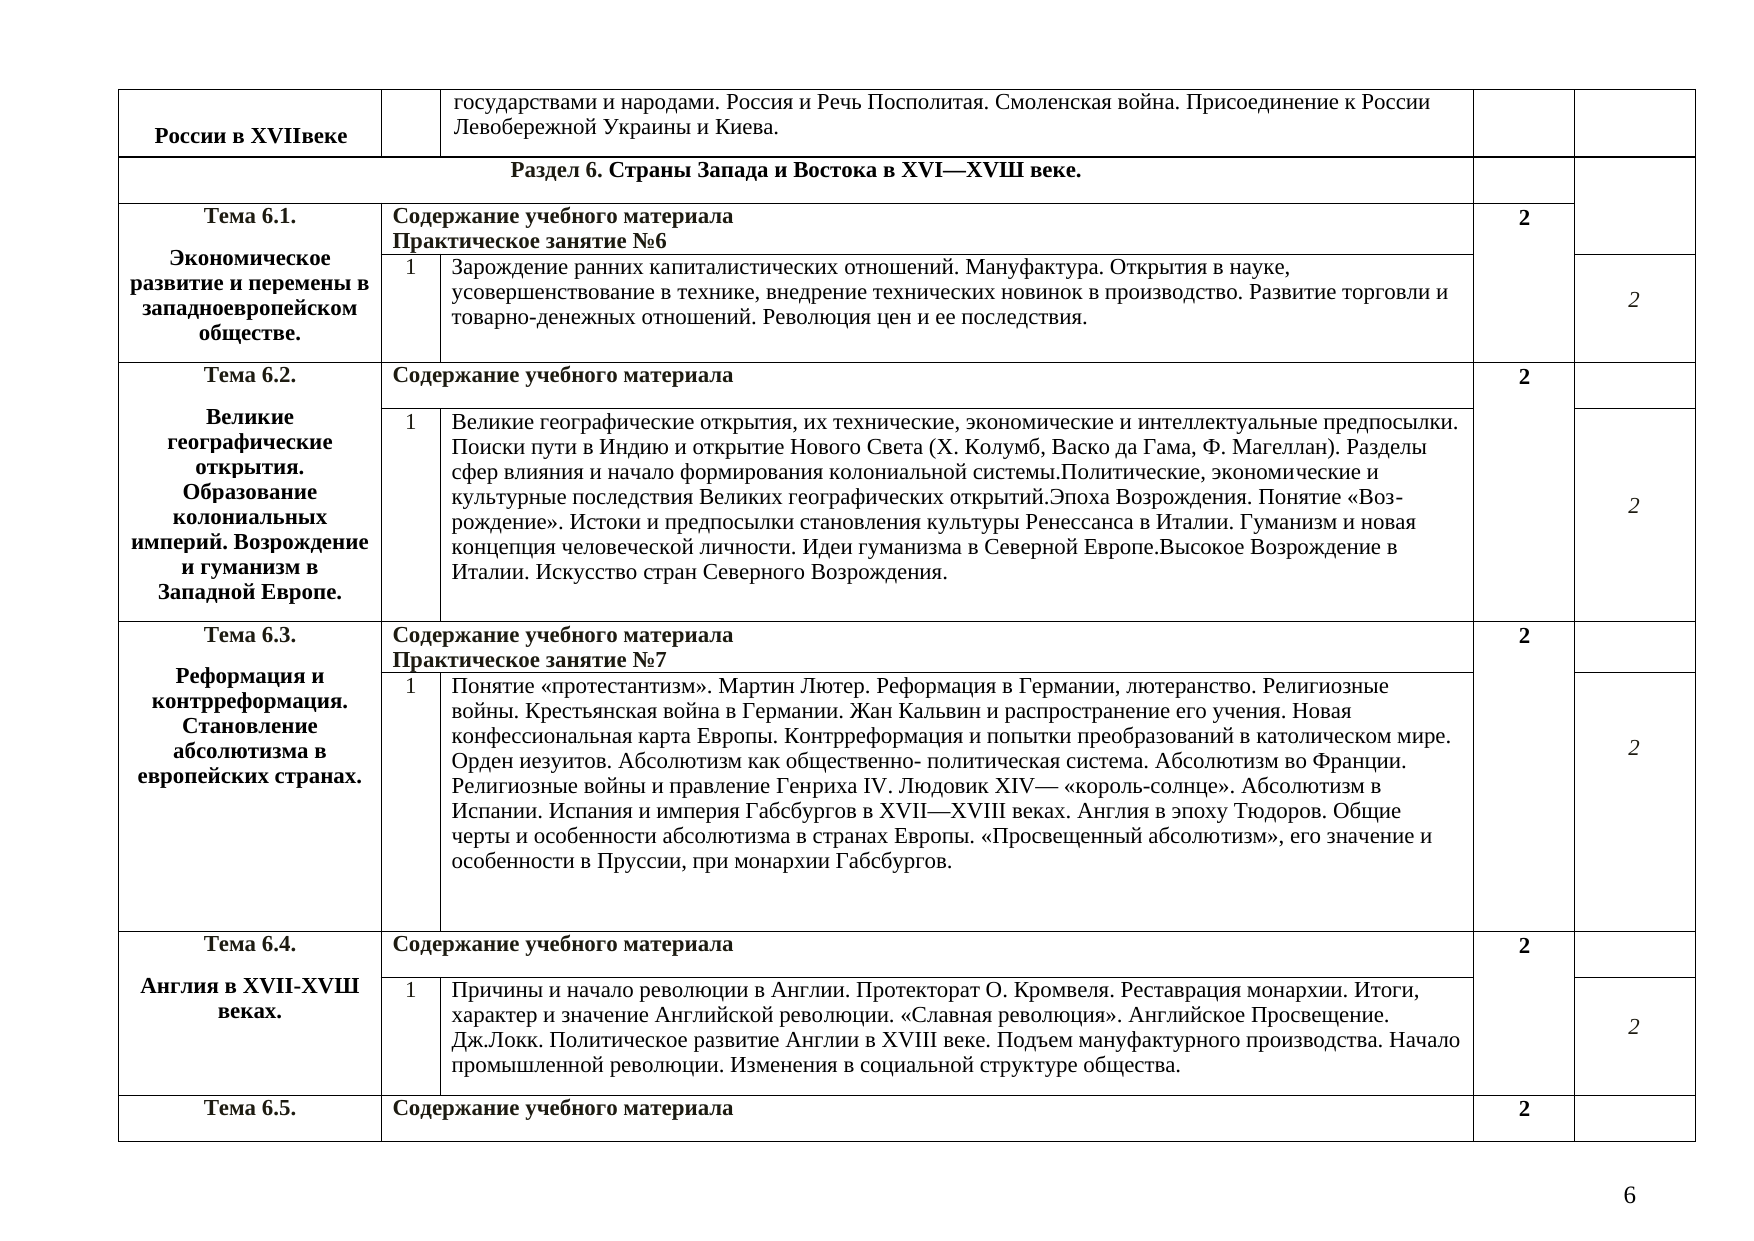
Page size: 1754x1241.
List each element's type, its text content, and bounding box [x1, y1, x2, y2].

table_cell 1 [382, 673, 440, 931]
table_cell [441, 90, 1473, 156]
table_cell 2 [1575, 409, 1695, 621]
table_cell 1 [382, 978, 440, 1094]
table_cell Тема 6.2. Великие географические открытия. Образование колониальных империй. Возрождение и гуманизм в Западной Европе. [119, 363, 381, 621]
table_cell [119, 1096, 381, 1141]
table_cell Тема 6.1. Экономическое развитие и перемены в западноевропейском обществе. [119, 204, 381, 362]
table_cell 2 [1474, 622, 1574, 931]
table_cell Тема 6.4. Англия в XVII-ХVШ веках. [119, 932, 381, 1094]
table_cell 2 [1474, 204, 1574, 362]
table_cell [1575, 363, 1695, 408]
table_cell 2 [1474, 1096, 1574, 1141]
table_cell 2 [1474, 363, 1574, 621]
table_cell Зарождение ранних капиталистических отношений. Мануфактура. Открытия в науке, усовершенствование в технике, внедрение технических новинок в производство. Развитие торговли и товарно-денежных отношений. Революция цен и ее последствия. [441, 255, 1473, 362]
table_cell Содержание учебного материала [382, 363, 1473, 408]
table_cell 1 [382, 409, 440, 621]
table_cell Понятие «протестантизм». Мартин Лютер. Реформация в Германии, лютеранство. Религиозные войны. Крестьянская война в Германии. Жан Кальвин и распространение его учения. Новая конфессиональная карта Европы. Контрреформация и попытки преобразований в католическом мире. Орден иезуитов. Абсолютизм как общественно- политическая система. Абсолютизм во Франции. Религиозные войны и правление Генриха IV. Людовик XIV— «король-солнце». Абсолютизм в Испании. Испания и империя Габсбургов в XVII—XVIII веках. Англия в эпоху Тюдоров. Общие черты и особенности абсолютизма в странах Европы. «Просвещенный абсолютизм», его значение и особенности в Пруссии, при монархии Габсбургов. [441, 673, 1473, 931]
table_cell [1575, 158, 1695, 253]
table_cell 2 [1474, 932, 1574, 1094]
table_cell [1575, 622, 1695, 672]
table_cell [1575, 932, 1695, 977]
table_cell Содержание учебного материала [382, 932, 1473, 977]
table_cell 2 [1575, 978, 1695, 1094]
table_cell Раздел 6. Страны Запада и Востока в ХVI—ХVШ веке. [119, 158, 1473, 202]
table_cell 1 [382, 255, 440, 362]
table_cell Содержание учебного материала Практическое занятие №6 [382, 204, 1473, 253]
table_cell Содержание учебного материала [382, 1096, 1473, 1141]
table_cell 2 [1575, 255, 1695, 362]
table_cell [1474, 158, 1574, 202]
table_cell 2 [1575, 90, 1695, 156]
table_cell Причины и начало революции в Англии. Протекторат О. Кромвеля. Реставрация монархии. Итоги, характер и значение Английской революции. «Славная революция». Английское Просвещение. Дж.Локк. Политическое развитие Англии в XVIII веке. Подъем мануфактурного производства. Начало промышленной революции. Изменения в социальной структуре общества. [441, 978, 1473, 1094]
table_cell [1575, 1096, 1695, 1141]
table_cell 2 [1575, 673, 1695, 931]
table_cell 1 [382, 90, 440, 156]
table_cell Содержание учебного материала Практическое занятие №7 [382, 622, 1473, 672]
table_cell Великие географические открытия, их технические, экономические и интеллектуальные предпосылки. Поиски пути в Индию и открытие Нового Света (Х. Колумб, Васко да Гама, Ф. Магеллан). Разделы сфер влияния и начало формирования колониальной системы.Политические, экономические и культурные последствия Великих географических открытий.Эпоха Возрождения. Понятие «Возрождение». Истоки и предпосылки становления культуры Ренессанса в Италии. Гуманизм и новая концепция человеческой личности. Идеи гуманизма в Северной Европе.Высокое Возрождение в Италии. Искусство стран Северного Возрождения. [441, 409, 1473, 621]
table_cell Тема 6.3. Реформация и контрреформация. Становление абсолютизма в европейских странах. [119, 622, 381, 931]
